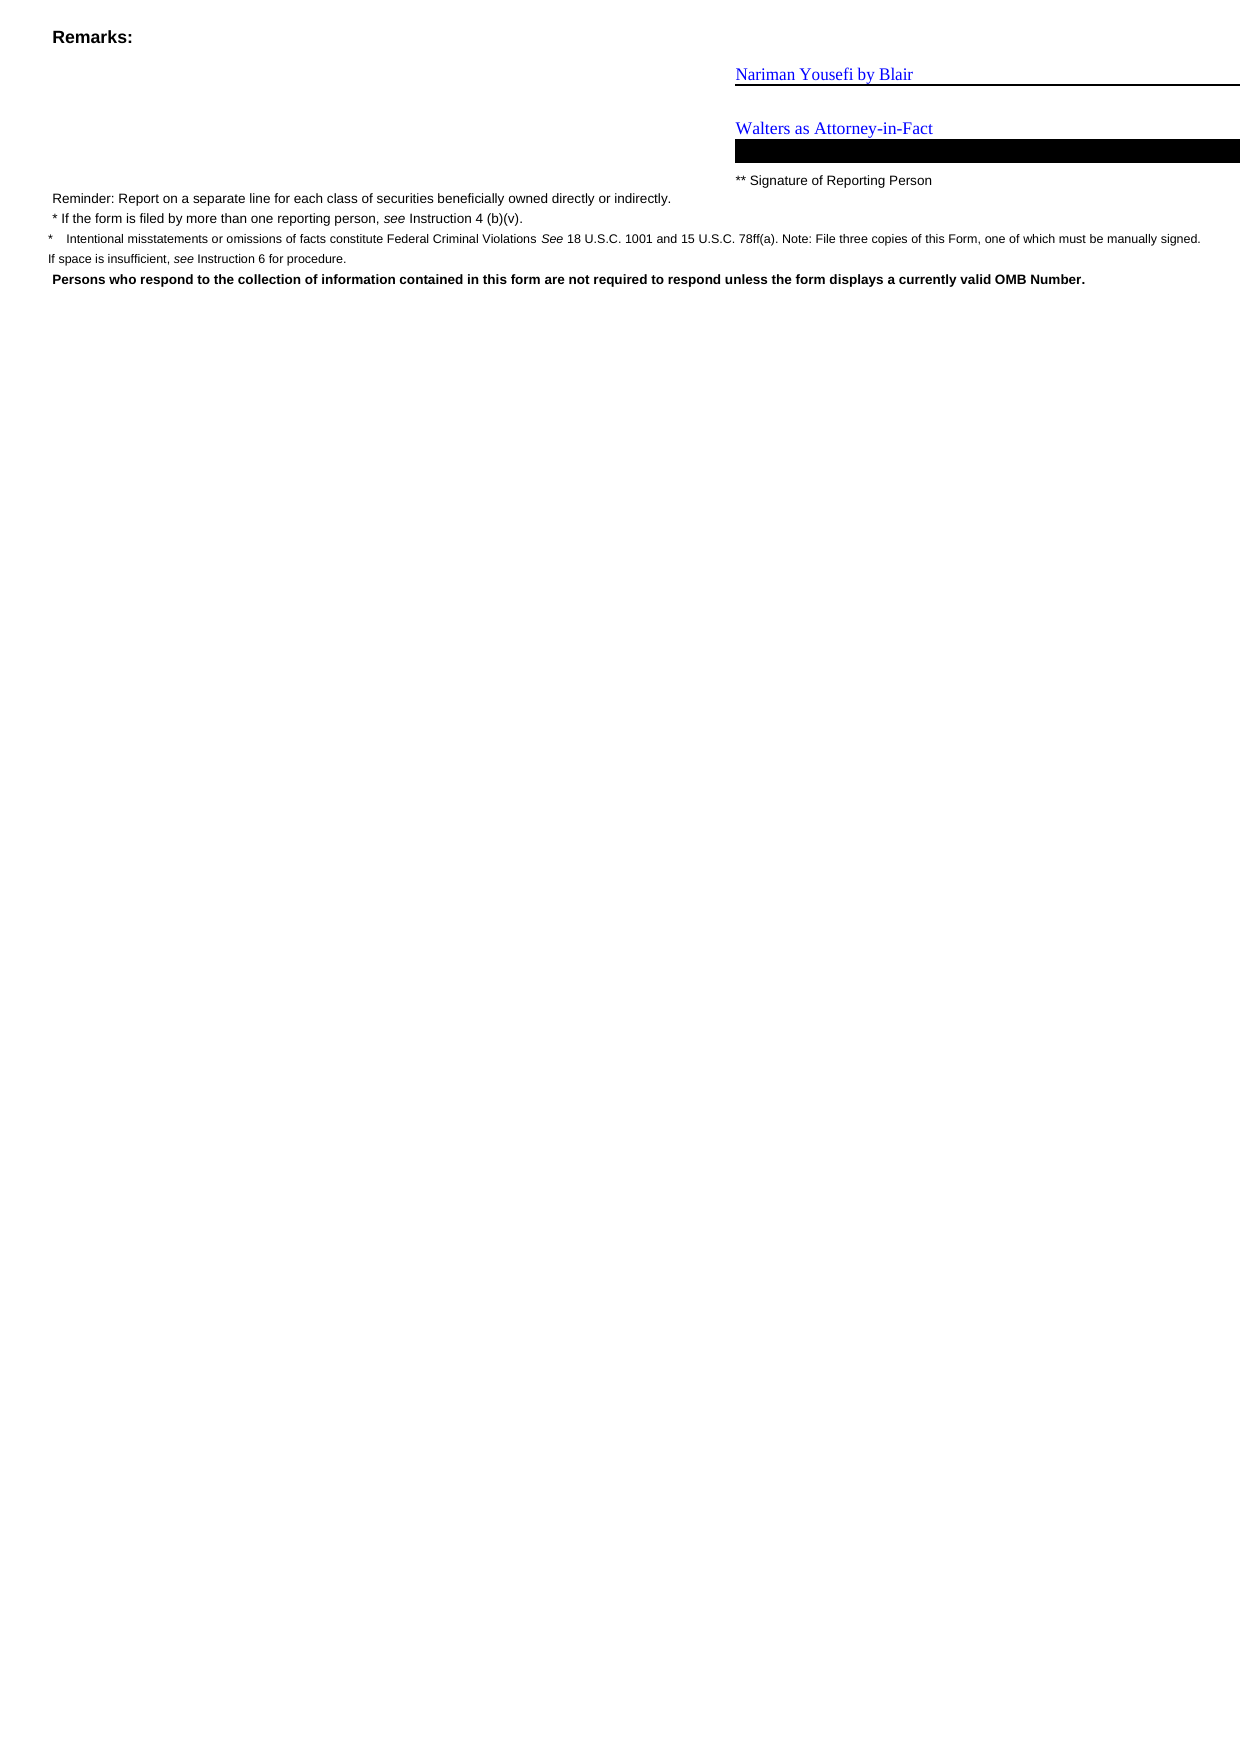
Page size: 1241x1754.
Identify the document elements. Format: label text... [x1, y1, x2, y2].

text Persons who respond to the collection of information contained in this form are not required to respond unless the form displays a currently valid OMB Number. [52, 272, 1203, 287]
table_cell ** Signature of Reporting Person [735, 164, 1240, 188]
table_cell [735, 139, 1240, 163]
table_cell Walters as Attorney-in-Fact [735, 86, 1240, 138]
text * If the form is filed by more than one reporting person, see Instruction 4 (b)(v). [52, 211, 1203, 227]
text Remarks: [52, 27, 1203, 48]
list Intentional misstatements or omissions of facts constitute Federal Criminal Violations See 18 U.S.C. 1001 and 15 U.S.C. 78ff(a). Note: File three copies of this Form, one of which must be manually signed. If space is insufficient, see Instruction 6 for procedure. [48, 231, 1203, 266]
table_header Nariman Yousefi by Blair [735, 59, 1240, 84]
text Reminder: Report on a separate line for each class of securities beneficially owned directly or indirectly. [52, 191, 1203, 207]
